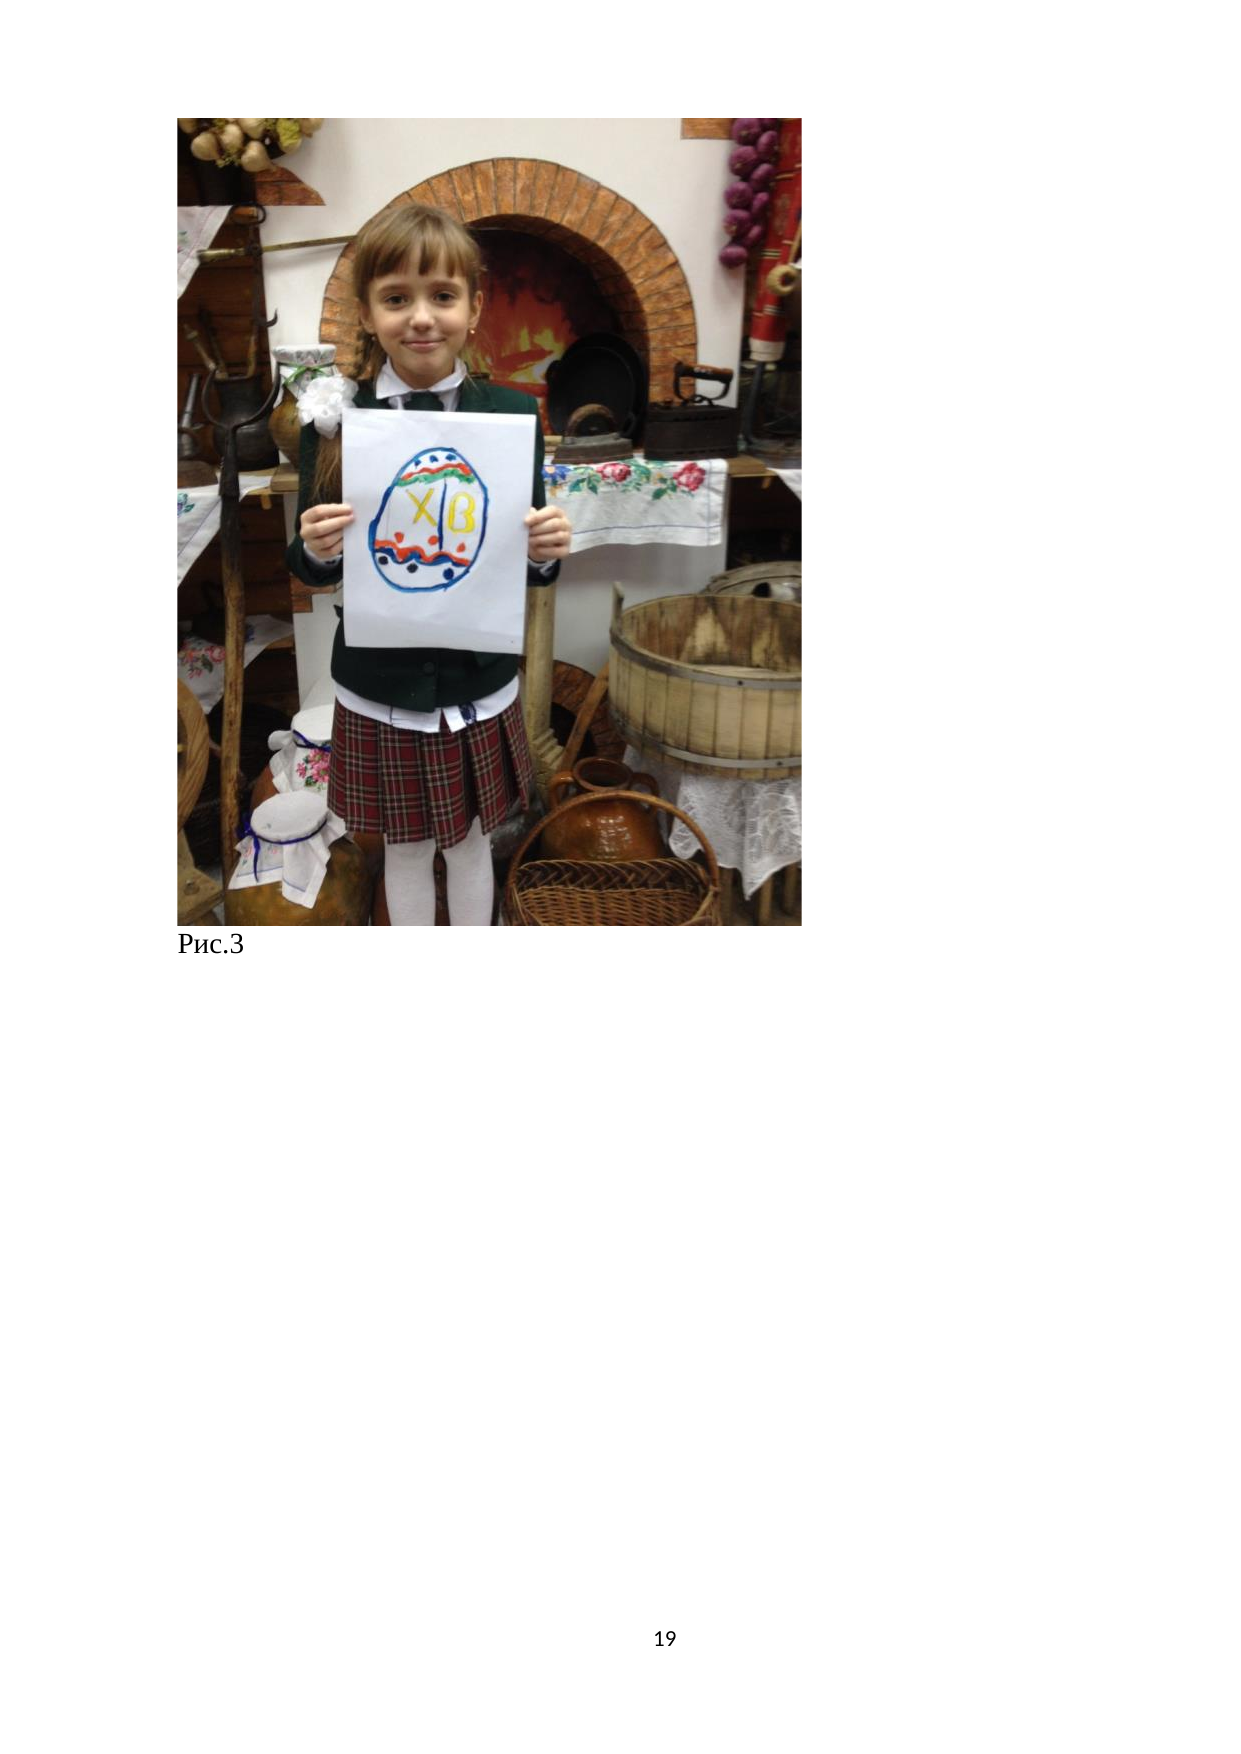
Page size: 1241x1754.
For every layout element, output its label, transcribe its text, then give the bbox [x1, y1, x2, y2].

text Рис.3 [177, 926, 1152, 959]
picture [177, 118, 802, 926]
